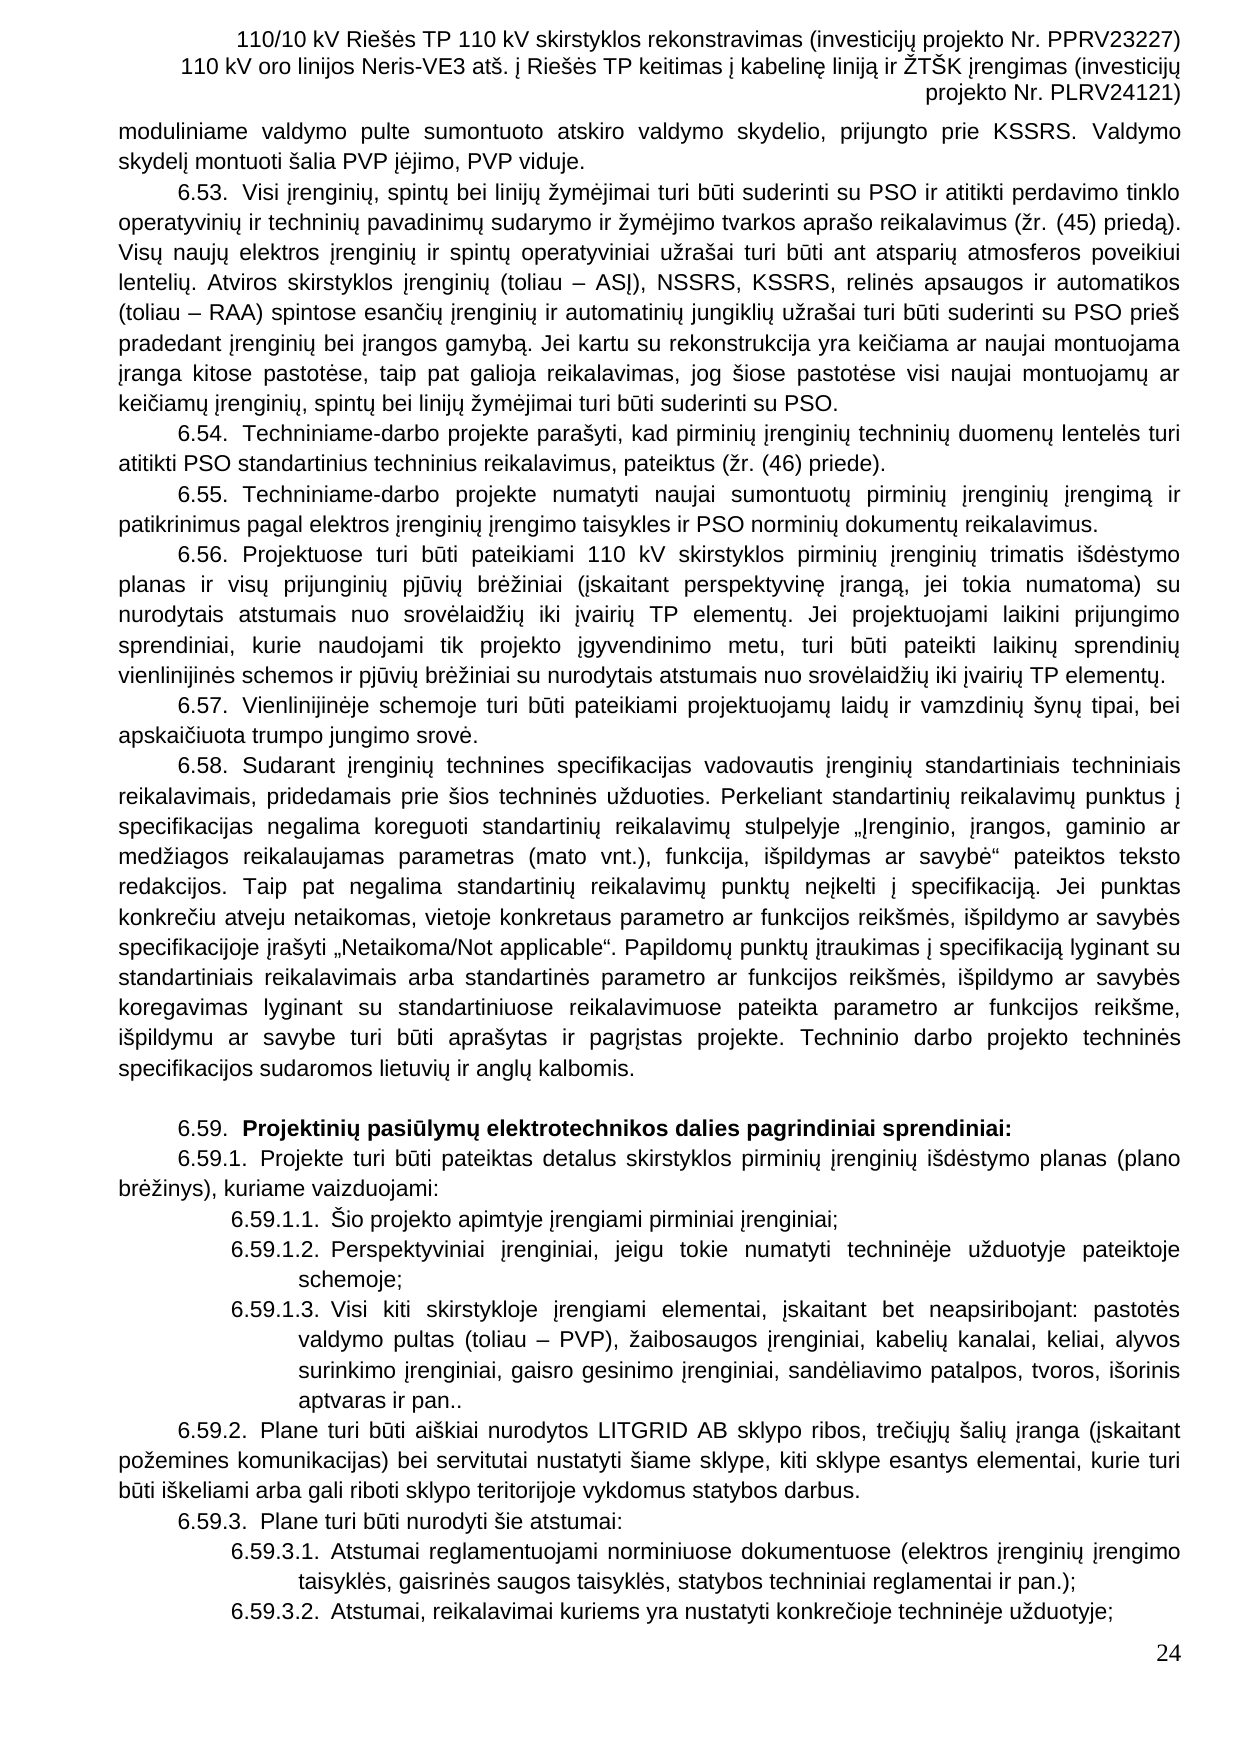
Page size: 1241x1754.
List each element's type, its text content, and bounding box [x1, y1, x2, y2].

list Atstumai, reikalavimai kuriems yra nustatyti konkrečioje techninėje užduotyje; [231, 1598, 1181, 1625]
list Atstumai reglamentuojami norminiuose dokumentuose (elektros įrenginių įrengimo taisyklės, gaisrinės saugos taisyklės, statybos techniniai reglamentai ir pan.); [231, 1538, 1181, 1594]
list Perspektyviniai įrenginiai, jeigu tokie numatyti techninėje užduotyje pateiktoje schemoje; [231, 1236, 1181, 1292]
list Šio projekto apimtyje įrengiami pirminiai įrenginiai; [231, 1206, 1181, 1232]
list Vienlinijinėje schemoje turi būti pateikiami projektuojamų laidų ir vamzdinių šynų tipai, bei apskaičiuota trumpo jungimo srovė. [118, 692, 1181, 749]
list Projektuose turi būti pateikiami 110 kV skirstyklos pirminių įrenginių trimatis išdėstymo planas ir visų prijunginių pjūvių brėžiniai (įskaitant perspektyvinę įrangą, jei tokia numatoma) su nurodytais atstumais nuo srovėlaidžių iki įvairių TP elementų. Jei projektuojami laikini prijungimo sprendiniai, kurie naudojami tik projekto įgyvendinimo metu, turi būti pateikti laikinų sprendinių vienlinijinės schemos ir pjūvių brėžiniai su nurodytais atstumais nuo srovėlaidžių iki įvairių TP elementų. [118, 541, 1181, 688]
list Techniniame-darbo projekte numatyti naujai sumontuotų pirminių įrenginių įrengimą ir patikrinimus pagal elektros įrenginių įrengimo taisykles ir PSO norminių dokumentų reikalavimus. [118, 481, 1181, 537]
list Visi kiti skirstykloje įrengiami elementai, įskaitant bet neapsiribojant: pastotės valdymo pultas (toliau – PVP), žaibosaugos įrenginiai, kabelių kanalai, keliai, alyvos surinkimo įrenginiai, gaisro gesinimo įrenginiai, sandėliavimo patalpos, tvoros, išorinis aptvaras ir pan.. [231, 1296, 1181, 1413]
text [118, 118, 1181, 175]
list Sudarant įrenginių technines specifikacijas vadovautis įrenginių standartiniais techniniais reikalavimais, pridedamais prie šios techninės užduoties. Perkeliant standartinių reikalavimų punktus į specifikacijas negalima koreguoti standartinių reikalavimų stulpelyje „Įrenginio, įrangos, gaminio ar medžiagos reikalaujamas parametras (mato vnt.), funkcija, išpildymas ar savybė“ pateiktos teksto redakcijos. Taip pat negalima standartinių reikalavimų punktų neįkelti į specifikaciją. Jei punktas konkrečiu atveju netaikomas, vietoje konkretaus parametro ar funkcijos reikšmės, išpildymo ar savybės specifikacijoje įrašyti „Netaikoma/Not applicable“. Papildomų punktų įtraukimas į specifikaciją lyginant su standartiniais reikalavimais arba standartinės parametro ar funkcijos reikšmės, išpildymo ar savybės koregavimas lyginant su standartiniuose reikalavimuose pateikta parametro ar funkcijos reikšme, išpildymu ar savybe turi būti aprašytas ir pagrįstas projekte. Techninio darbo projekto techninės specifikacijos sudaromos lietuvių ir anglų kalbomis. [118, 752, 1181, 1081]
list Projektinių pasiūlymų elektrotechnikos dalies pagrindiniai sprendiniai: [118, 1115, 1181, 1141]
list Plane turi būti aiškiai nurodytos LITGRID AB sklypo ribos, trečiųjų šalių įranga (įskaitant požemines komunikacijas) bei servitutai nustatyti šiame sklype, kiti sklype esantys elementai, kurie turi būti iškeliami arba gali riboti sklypo teritorijoje vykdomus statybos darbus. [118, 1417, 1181, 1504]
list Techniniame-darbo projekte parašyti, kad pirminių įrenginių techninių duomenų lentelės turi atitikti PSO standartinius techninius reikalavimus, pateiktus (žr. priede). [118, 420, 1181, 477]
list Plane turi būti nurodyti šie atstumai: [118, 1508, 1181, 1534]
list Visi įrenginių, spintų bei linijų žymėjimai turi būti suderinti su PSO ir atitikti perdavimo tinklo operatyvinių ir techninių pavadinimų sudarymo ir žymėjimo tvarkos aprašo reikalavimus (žr. priedą). Visų naujų elektros įrenginių ir spintų operatyviniai užrašai turi būti ant atsparių atmosferos poveikiui lentelių. Atviros skirstyklos įrenginių (toliau – ASĮ), NSSRS, KSSRS, relinės apsaugos ir automatikos (toliau – RAA) spintose esančių įrenginių ir automatinių jungiklių užrašai turi būti suderinti su PSO prieš pradedant įrenginių bei įrangos gamybą. Jei kartu su rekonstrukcija yra keičiama ar naujai montuojama įranga kitose pastotėse, taip pat galioja reikalavimas, jog šiose pastotėse visi naujai montuojamų ar keičiamų įrenginių, spintų bei linijų žymėjimai turi būti suderinti su PSO. [118, 178, 1181, 416]
list Projekte turi būti pateiktas detalus skirstyklos pirminių įrenginių išdėstymo planas (plano brėžinys), kuriame vaizduojami: [118, 1145, 1181, 1202]
